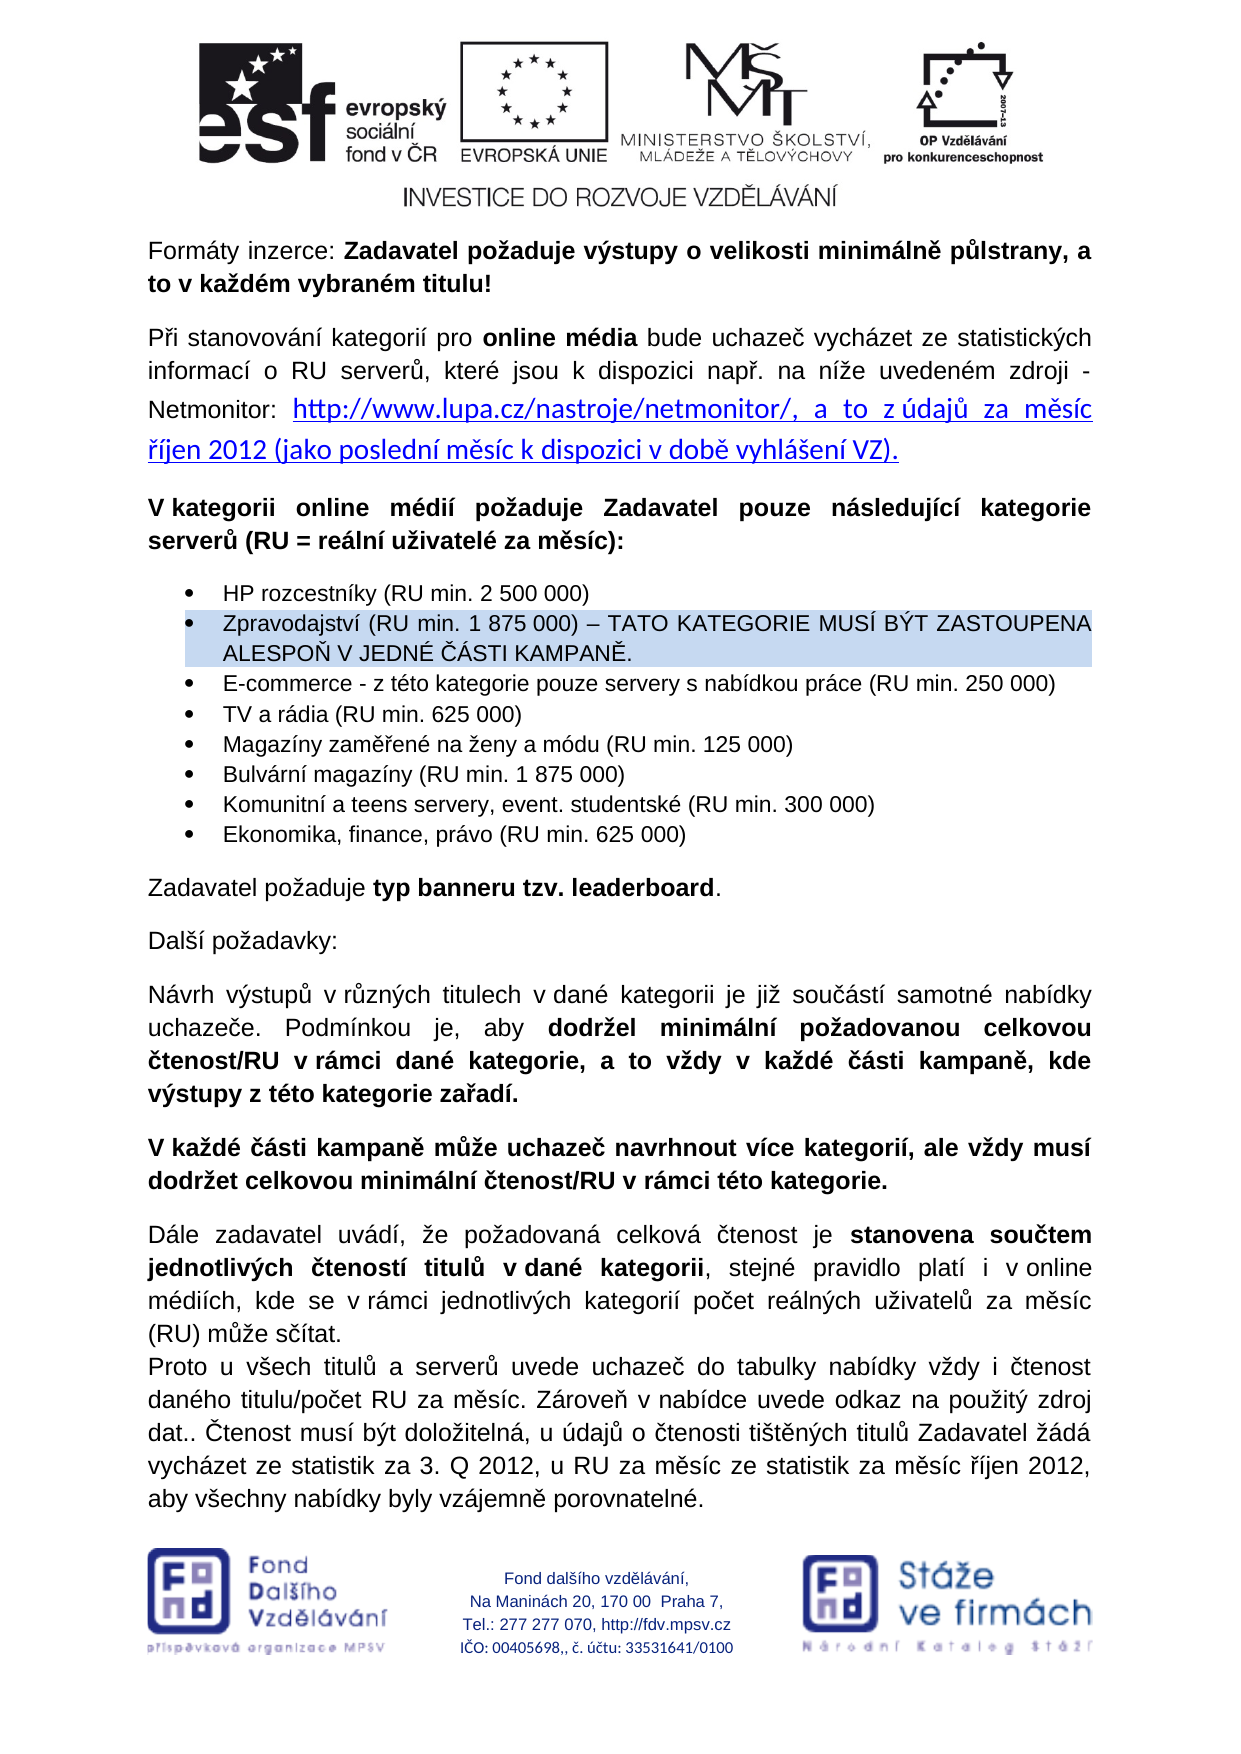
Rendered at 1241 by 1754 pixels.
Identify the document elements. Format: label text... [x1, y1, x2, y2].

text Další požadavky: [148, 926, 1092, 955]
text Proto u všech titulů a serverů uvede uchazeč do tabulky nabídky vždy i čtenost daného titulu/počet RU za měsíc. Zároveň v nabídce uvede odkaz na použitý zdroj dat.. Čtenost musí být doložitelná, u údajů o čtenosti tištěných titulů Zadavatel žádá vycházet ze statistik za 3. Q 2012, u RU za měsíc ze statistik za měsíc říjen 2012, aby všechny nabídky byly vzájemně porovnatelné. [148, 1352, 1092, 1513]
list TV a rádia (RU min. 625 000) [185, 701, 1092, 727]
list Zpravodajství (RU min. 1 875 000) – TATO KATEGORIE MUSÍ BÝT ZASTOUPENA ALESPOŇ V JEDNÉ ČÁSTI KAMPANĚ. [185, 610, 1092, 667]
picture [801, 1555, 1093, 1655]
list Ekonomika, finance, právo (RU min. 625 000) [185, 821, 1092, 848]
picture [195, 37, 1044, 209]
text Návrh výstupů v různých titulech v dané kategorii je již součástí samotné nabídky uchazeče. Podmínkou je, aby dodržel minimální požadovanou celkovou čtenost/RU v rámci dané kategorie, a to vždy v každé části kampaně, kde výstupy z této kategorie zařadí. [148, 980, 1092, 1108]
text Při stanovování kategorií pro online média bude uchazeč vycházet ze statistických informací o RU serverů, které jsou k dispozici např. na níže uvedeném zdroji - Netmonitor: http://www.lupa.cz/nastroje/netmonitor/, a to z údajů za měsíc říjen 2012 (jako poslední měsíc k dispozici v době vyhlášení VZ). [148, 323, 1092, 467]
text Dále zadavatel uvádí, že požadovaná celková čtenost je stanovena součtem jednotlivých čteností titulů v dané kategorii, stejné pravidlo platí i v online médiích, kde se v rámci jednotlivých kategorií počet reálných uživatelů za měsíc (RU) může sčítat. [148, 1220, 1092, 1348]
list Magazíny zaměřené na ženy a módu (RU min. 125 000) [185, 731, 1092, 757]
picture [147, 1548, 388, 1655]
list E-commerce - z této kategorie pouze servery s nabídkou práce (RU min. 250 000) [185, 670, 1092, 697]
list HP rozcestníky (RU min. 2 500 000) [185, 580, 1092, 606]
list Bulvární magazíny (RU min. 1 875 000) [185, 761, 1092, 787]
text Zadavatel požaduje typ banneru tzv. leaderboard. [148, 872, 1092, 901]
text Formáty inzerce: Zadavatel požaduje výstupy o velikosti minimálně půlstrany, a to v každém vybraném titulu! [148, 236, 1092, 298]
text V každé části kampaně může uchazeč navrhnout více kategorií, ale vždy musí dodržet celkovou minimální čtenost/RU v rámci této kategorie. [148, 1133, 1092, 1195]
text V kategorii online médií požaduje Zadavatel pouze následující kategorie serverů (RU = reální uživatelé za měsíc): [148, 493, 1092, 555]
list Komunitní a teens servery, event. studentské (RU min. 300 000) [185, 791, 1092, 818]
